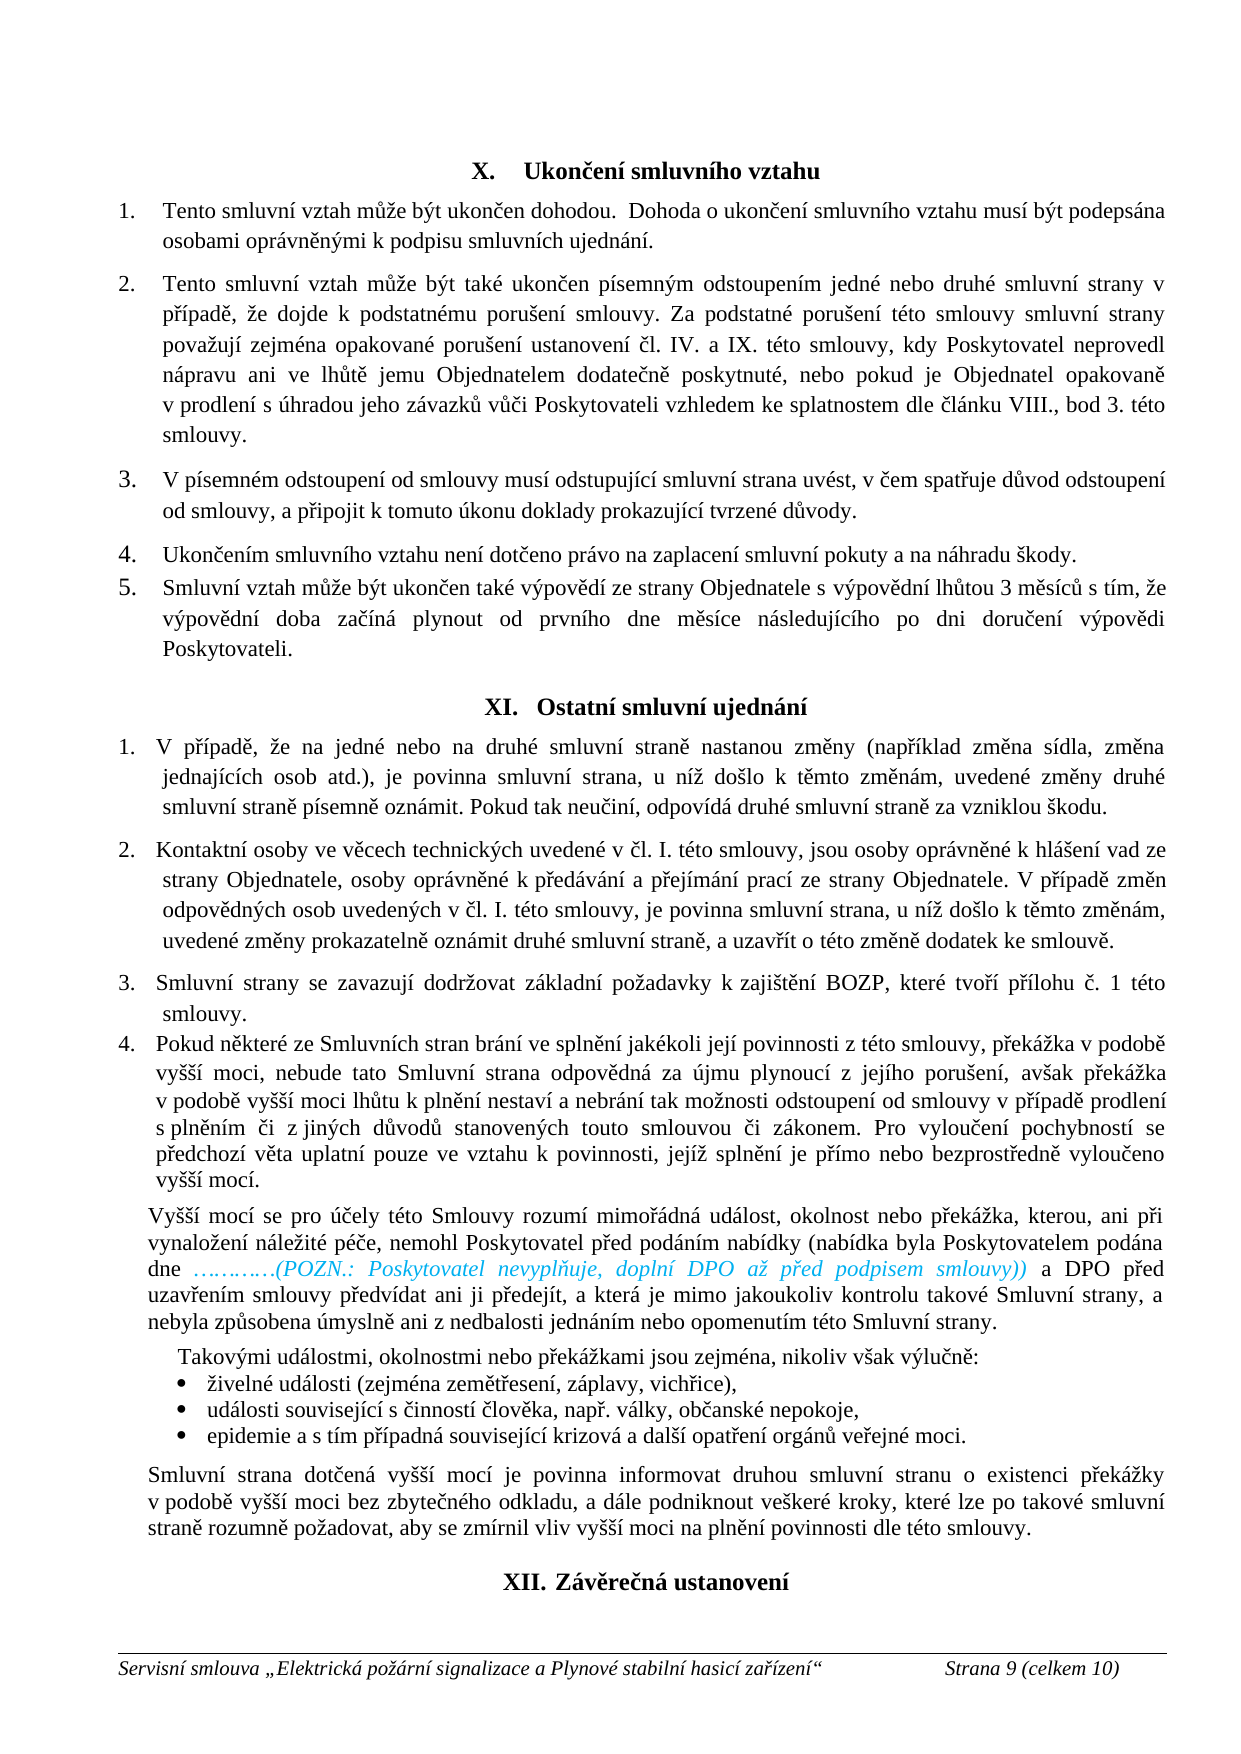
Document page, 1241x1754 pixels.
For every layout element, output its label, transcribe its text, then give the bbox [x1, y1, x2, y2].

text Vyšší mocí se pro účely této Smlouvy rozumí mimořádná událost, okolnost nebo překážka, kterou, ani při vynaložení náležité péče, nemohl Poskytovatel před podáním nabídky (nabídka byla Poskytovatelem podána dne …………(POZN.: Poskytovatel nevyplňuje, doplní DPO až před podpisem smlouvy)) a DPO před uzavřením smlouvy předvídat ani ji předejít, a která je mimo jakoukoliv kontrolu takové Smluvní strany, a nebyla způsobena úmyslně ani z nedbalosti jednáním nebo opomenutím této Smluvní strany. [148, 1202, 1164, 1334]
list V písemném odstoupení od smlouvy musí odstupující smluvní strana uvést, v čem spatřuje důvod odstoupení od smlouvy, a připojit k tomuto úkonu doklady prokazující tvrzené důvody. [118, 464, 1167, 523]
list Pokud některé ze Smluvních stran brání ve splnění jakékoli její povinnosti z této smlouvy, překážka v podobě vyšší moci, nebude tato Smluvní strana odpovědná za újmu plynoucí z jejího porušení, avšak překážka v podobě vyšší moci lhůtu k plnění nestaví a nebrání tak možnosti odstoupení od smlouvy v případě prodlení s plněním či z jiných důvodů stanovených touto smlouvou či zákonem. Pro vyloučení pochybností se předchozí věta uplatní pouze ve vztahu k povinnosti, jejíž splnění je přímo nebo bezprostředně vyloučeno vyšší mocí. [118, 1030, 1167, 1193]
list Smluvní strany se zavazují dodržovat základní požadavky k zajištění BOZP, které tvoří přílohu č. 1 této smlouvy. [118, 969, 1167, 1026]
list Ukončení smluvního vztahu [125, 156, 1167, 185]
list Ukončením smluvního vztahu není dotčeno právo na zaplacení smluvní pokuty a na náhradu škody. [118, 539, 1167, 568]
list Závěrečná ustanovení [125, 1567, 1167, 1596]
list V případě, že na jedné nebo na druhé smluvní straně nastanou změny (například změna sídla, změna jednajících osob atd.), je povinna smluvní strana, u níž došlo k těmto změnám, uvedené změny druhé smluvní straně písemně oznámit. Pokud tak neučiní, odpovídá druhé smluvní straně za vzniklou škodu. [118, 733, 1167, 820]
list Smluvní vztah může být ukončen také výpovědí ze strany Objednatele s výpovědní lhůtou 3 měsíců s tím, že výpovědní doba začíná plynout od prvního dne měsíce následujícího po dni doručení výpovědi Poskytovateli. [118, 572, 1167, 662]
list Ostatní smluvní ujednání [125, 692, 1167, 721]
text Takovými událostmi, okolnostmi nebo překážkami jsou zejména, nikoliv však výlučně: [177, 1343, 1164, 1370]
list události související s činností člověka, např. války, občanské nepokoje, [177, 1396, 1167, 1422]
list Kontaktní osoby ve věcech technických uvedené v čl. I. této smlouvy, jsou osoby oprávněné k hlášení vad ze strany Objednatele, osoby oprávněné k předávání a přejímání prací ze strany Objednatele. V případě změn odpovědných osob uvedených v čl. I. této smlouvy, je povinna smluvní strana, u níž došlo k těmto změnám, uvedené změny prokazatelně oznámit druhé smluvní straně, a uzavřít o této změně dodatek ke smlouvě. [118, 836, 1167, 953]
list Tento smluvní vztah může být ukončen dohodou. Dohoda o ukončení smluvního vztahu musí být podepsána osobami oprávněnými k podpisu smluvních ujednání. [118, 197, 1167, 254]
list epidemie a s tím případná související krizová a další opatření orgánů veřejné moci. [177, 1422, 1167, 1449]
text Smluvní strana dotčená vyšší mocí je povinna informovat druhou smluvní stranu o existenci překážky v podobě vyšší moci bez zbytečného odkladu, a dále podniknout veškeré kroky, které lze po takové smluvní straně rozumně požadovat, aby se zmírnil vliv vyšší moci na plnění povinnosti dle této smlouvy. [148, 1461, 1167, 1540]
list živelné události (zejména zemětřesení, záplavy, vichřice), [177, 1370, 1167, 1396]
list Tento smluvní vztah může být také ukončen písemným odstoupením jedné nebo druhé smluvní strany v případě, že dojde k podstatnému porušení smlouvy. Za podstatné porušení této smlouvy smluvní strany považují zejména opakované porušení ustanovení čl. IV. a IX. této smlouvy, kdy Poskytovatel neprovedl nápravu ani ve lhůtě jemu Objednatelem dodatečně poskytnuté, nebo pokud je Objednatel opakovaně v prodlení s úhradou jeho závazků vůči Poskytovateli vzhledem ke splatnostem dle článku VIII., bod 3. této smlouvy. [118, 270, 1167, 448]
